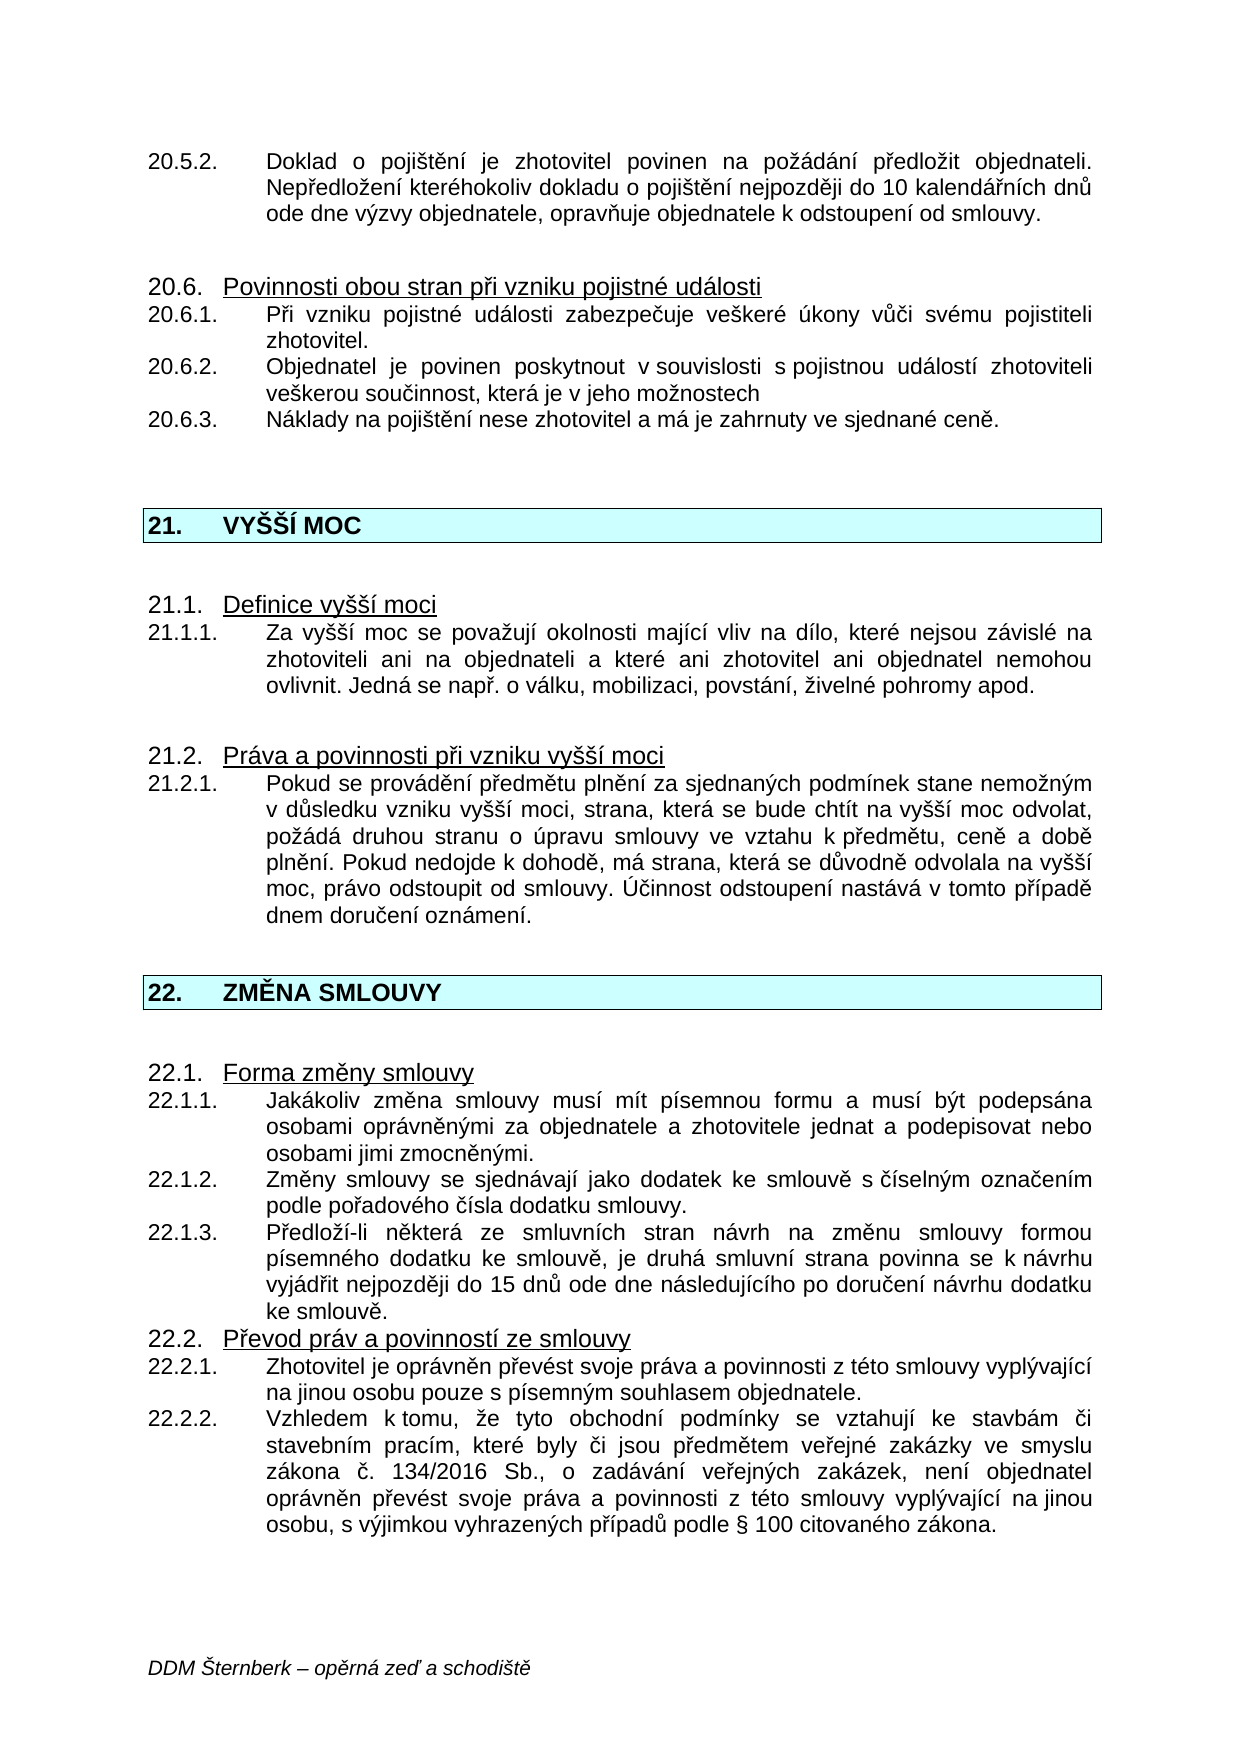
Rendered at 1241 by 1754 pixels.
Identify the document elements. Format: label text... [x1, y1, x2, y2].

list Práva a povinnosti při vzniku vyšší moci [148, 741, 1093, 770]
list Pokud se provádění předmětu plnění za sjednaných podmínek stane nemožným v důsledku vzniku vyšší moci, strana, která se bude chtít na vyšší moc odvolat, požádá druhou stranu o úpravu smlouvy ve vztahu k předmětu, ceně a době plnění. Pokud nedojde k dohodě, má strana, která se důvodně odvolala na vyšší moc, právo odstoupit od smlouvy. Účinnost odstoupení nastává v tomto případě dnem doručení oznámení. [148, 770, 1093, 928]
list Náklady na pojištění nese zhotovitel a má je zahrnuty ve sjednané ceně. [148, 406, 1093, 432]
text Vyšší moc [144, 509, 1101, 542]
list Forma změny smlouvy [148, 1058, 1093, 1087]
list Definice vyšší moci [148, 590, 1093, 619]
list Jakákoliv změna smlouvy musí mít písemnou formu a musí být podepsána osobami oprávněnými za objednatele a zhotovitele jednat a podepisovat nebo osobami jimi zmocněnými. [148, 1087, 1093, 1166]
list Povinnosti obou stran při vzniku pojistné události [148, 272, 1093, 301]
list Vzhledem k tomu, že tyto obchodní podmínky se vztahují ke stavbám či stavebním pracím, které byly či jsou předmětem veřejné zakázky ve smyslu zákona č. 134/2016 Sb., o zadávání veřejných zakázek, není objednatel oprávněn převést svoje práva a povinnosti z této smlouvy vyplývající na jinou osobu, s výjimkou vyhrazených případů podle § 100 citovaného zákona. [148, 1405, 1093, 1537]
list Doklad o pojištění je zhotovitel povinen na požádání předložit objednateli. Nepředložení kteréhokoliv dokladu o pojištění nejpozději do 10 kalendářních dnů ode dne výzvy objednatele, opravňuje objednatele k odstoupení od smlouvy. [148, 148, 1093, 227]
list Změny smlouvy se sjednávají jako dodatek ke smlouvě s číselným označením podle pořadového čísla dodatku smlouvy. [148, 1166, 1093, 1218]
text Změna smlouvy [144, 976, 1101, 1009]
list Objednatel je povinen poskytnout v souvislosti s pojistnou událostí zhotoviteli veškerou součinnost, která je v jeho možnostech [148, 353, 1093, 406]
list Při vzniku pojistné události zabezpečuje veškeré úkony vůči svému pojistiteli zhotovitel. [148, 301, 1093, 353]
list Zhotovitel je oprávněn převést svoje práva a povinnosti z této smlouvy vyplývající na jinou osobu pouze s písemným souhlasem objednatele. [148, 1353, 1093, 1405]
list Za vyšší moc se považují okolnosti mající vliv na dílo, které nejsou závislé na zhotoviteli ani na objednateli a které ani zhotovitel ani objednatel nemohou ovlivnit. Jedná se např. o válku, mobilizaci, povstání, živelné pohromy apod. [148, 619, 1093, 698]
list Předloží-li některá ze smluvních stran návrh na změnu smlouvy formou písemného dodatku ke smlouvě, je druhá smluvní strana povinna se k návrhu vyjádřit nejpozději do 15 dnů ode dne následujícího po doručení návrhu dodatku ke smlouvě. [148, 1218, 1093, 1324]
list Převod práv a povinností ze smlouvy [148, 1324, 1093, 1353]
